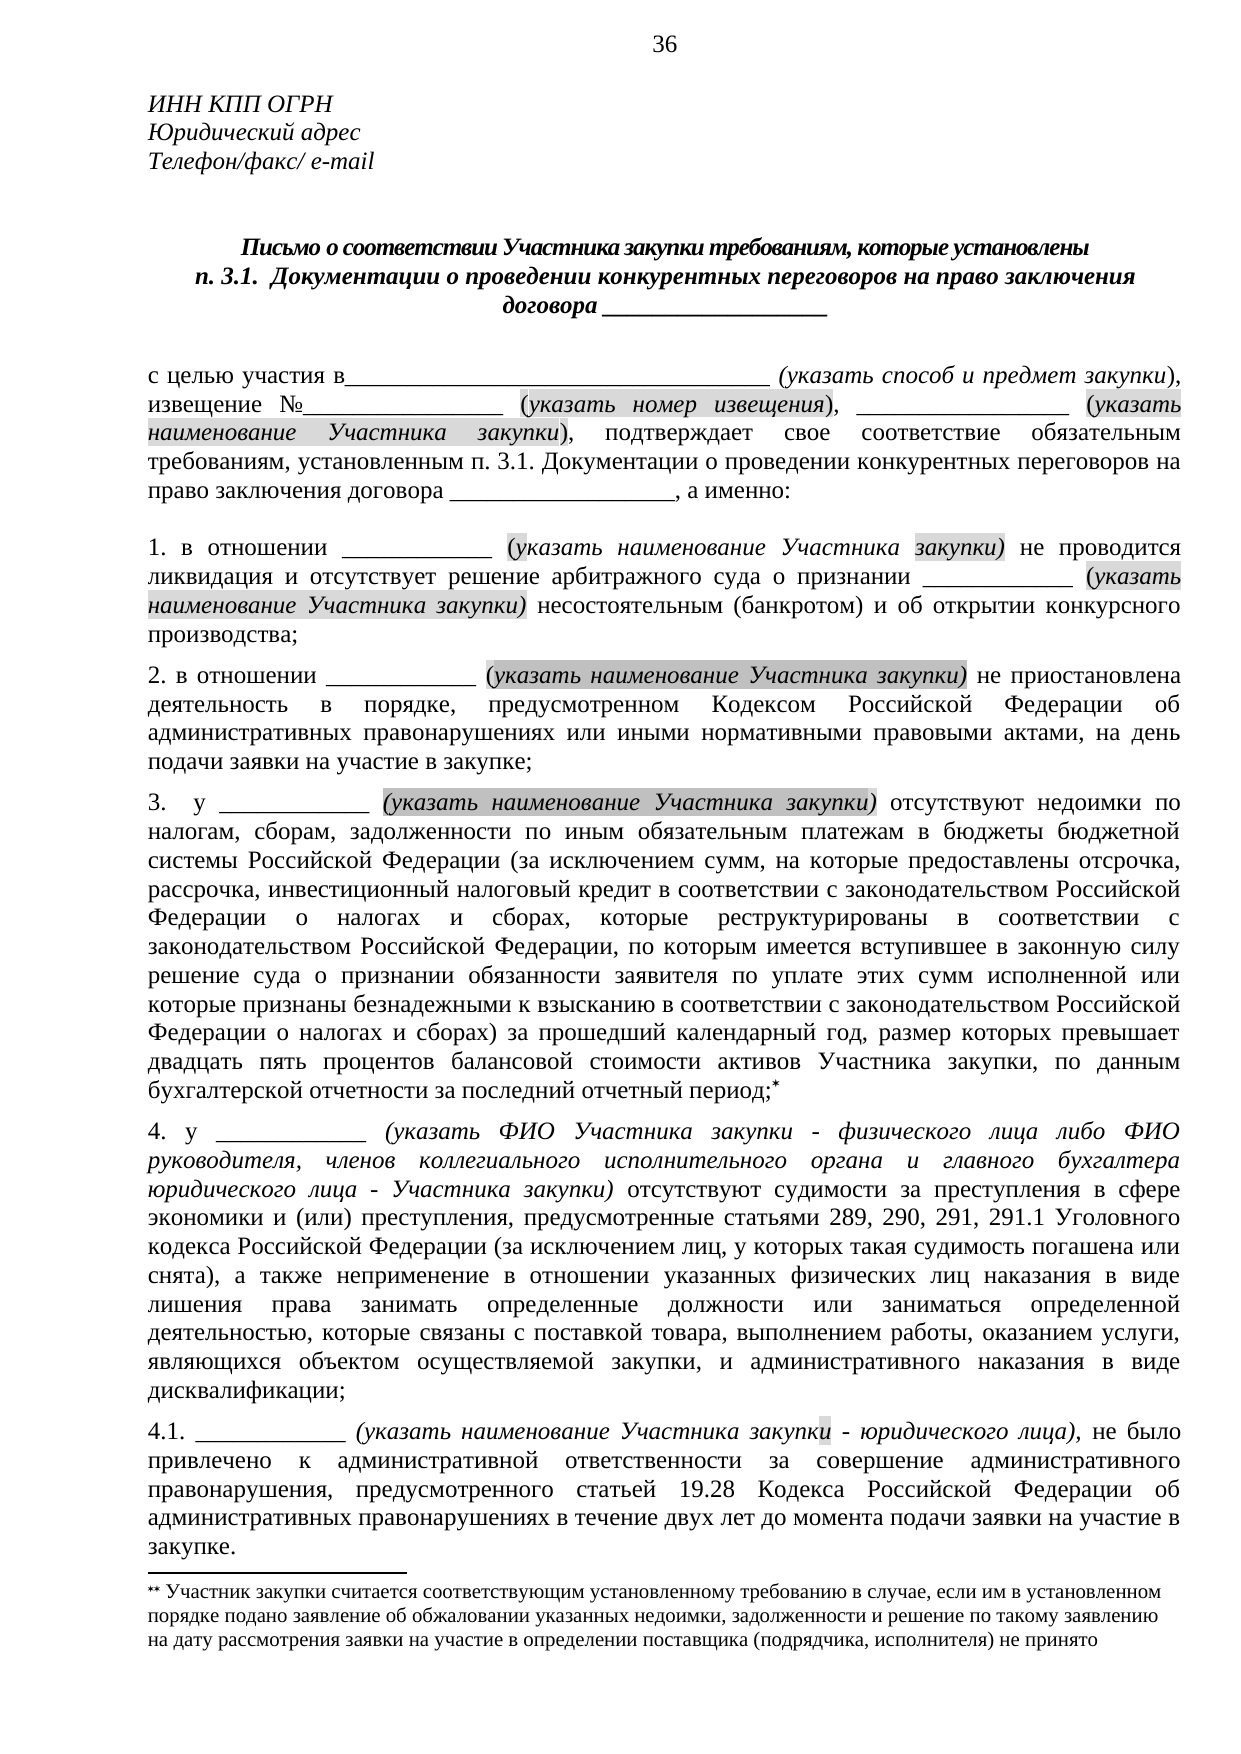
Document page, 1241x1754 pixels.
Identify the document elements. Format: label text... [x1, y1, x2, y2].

text 3. у ____________ (указать наименование Участника закупки) отсутствуют недоимки по налогам, сборам, задолженности по иным обязательным платежам в бюджеты бюджетной системы Российской Федерации (за исключением сумм, на которые предоставлены отсрочка, рассрочка, инвестиционный налоговый кредит в соответствии с законодательством Российской Федерации о налогах и сборах, которые реструктурированы в соответствии с законодательством Российской Федерации, по которым имеется вступившее в законную силу решение суда о признании обязанности заявителя по уплате этих сумм исполненной или которые признаны безнадежными к взысканию в соответствии с законодательством Российской Федерации о налогах и сборах) за прошедший календарный год, размер которых превышает двадцать пять процентов балансовой стоимости активов Участника закупки, по данным бухгалтерской отчетности за последний отчетный период; [148, 787, 1181, 1104]
text 4.1. ____________ (указать наименование Участника закупки - юридического лица), не было привлечено к административной ответственности за совершение административного правонарушения, предусмотренного статьей 19.28 Кодекса Российской Федерации об административных правонарушениях в течение двух лет до момента подачи заявки на участие в закупке. [148, 1416, 1181, 1560]
text с целью участия в__________________________________ (указать способ и предмет закупки), извещение №________________ (указать номер извещения), _________________ (указать наименование Участника закупки), подтверждает свое соответствие обязательным требованиям, установленным п. 3.1. Документации о проведении конкурентных переговоров на право заключения договора __________________, а именно: [148, 360, 1181, 504]
text Письмо о соответствии Участника закупки требованиям, которые установлены [150, 232, 1181, 261]
text Юридический адрес [148, 117, 1181, 146]
text Телефон/факс/ e-mail [148, 146, 1181, 175]
text ИНН КПП ОГРН [148, 89, 1181, 117]
text 4. у ____________ (указать ФИО Участника закупки - физического лица либо ФИО руководителя, членов коллегиального исполнительного органа и главного бухгалтера юридического лица - Участника закупки) отсутствуют судимости за преступления в сфере экономики и (или) преступления, предусмотренные статьями 289, 290, 291, 291.1 Уголовного кодекса Российской Федерации (за исключением лиц, у которых такая судимость погашена или снята), а также неприменение в отношении указанных физических лиц наказания в виде лишения права занимать определенные должности или заниматься определенной деятельностью, которые связаны с поставкой товара, выполнением работы, оказанием услуги, являющихся объектом осуществляемой закупки, и административного наказания в виде дисквалификации; [148, 1116, 1181, 1404]
text п. 3.1. Документации о проведении конкурентных переговоров на право заключения договора __________________ [150, 261, 1181, 319]
text 2. в отношении ____________ (указать наименование Участника закупки) не приостановлена деятельность в порядке, предусмотренном Кодексом Российской Федерации об административных правонарушениях или иными нормативными правовыми актами, на день подачи заявки на участие в закупке; [148, 660, 1181, 775]
text 1. в отношении ____________ (указать наименование Участника закупки) не проводится ликвидация и отсутствует решение арбитражного суда о признании ____________ (указать наименование Участника закупки) несостоятельным (банкротом) и об открытии конкурсного производства; [148, 532, 1181, 647]
